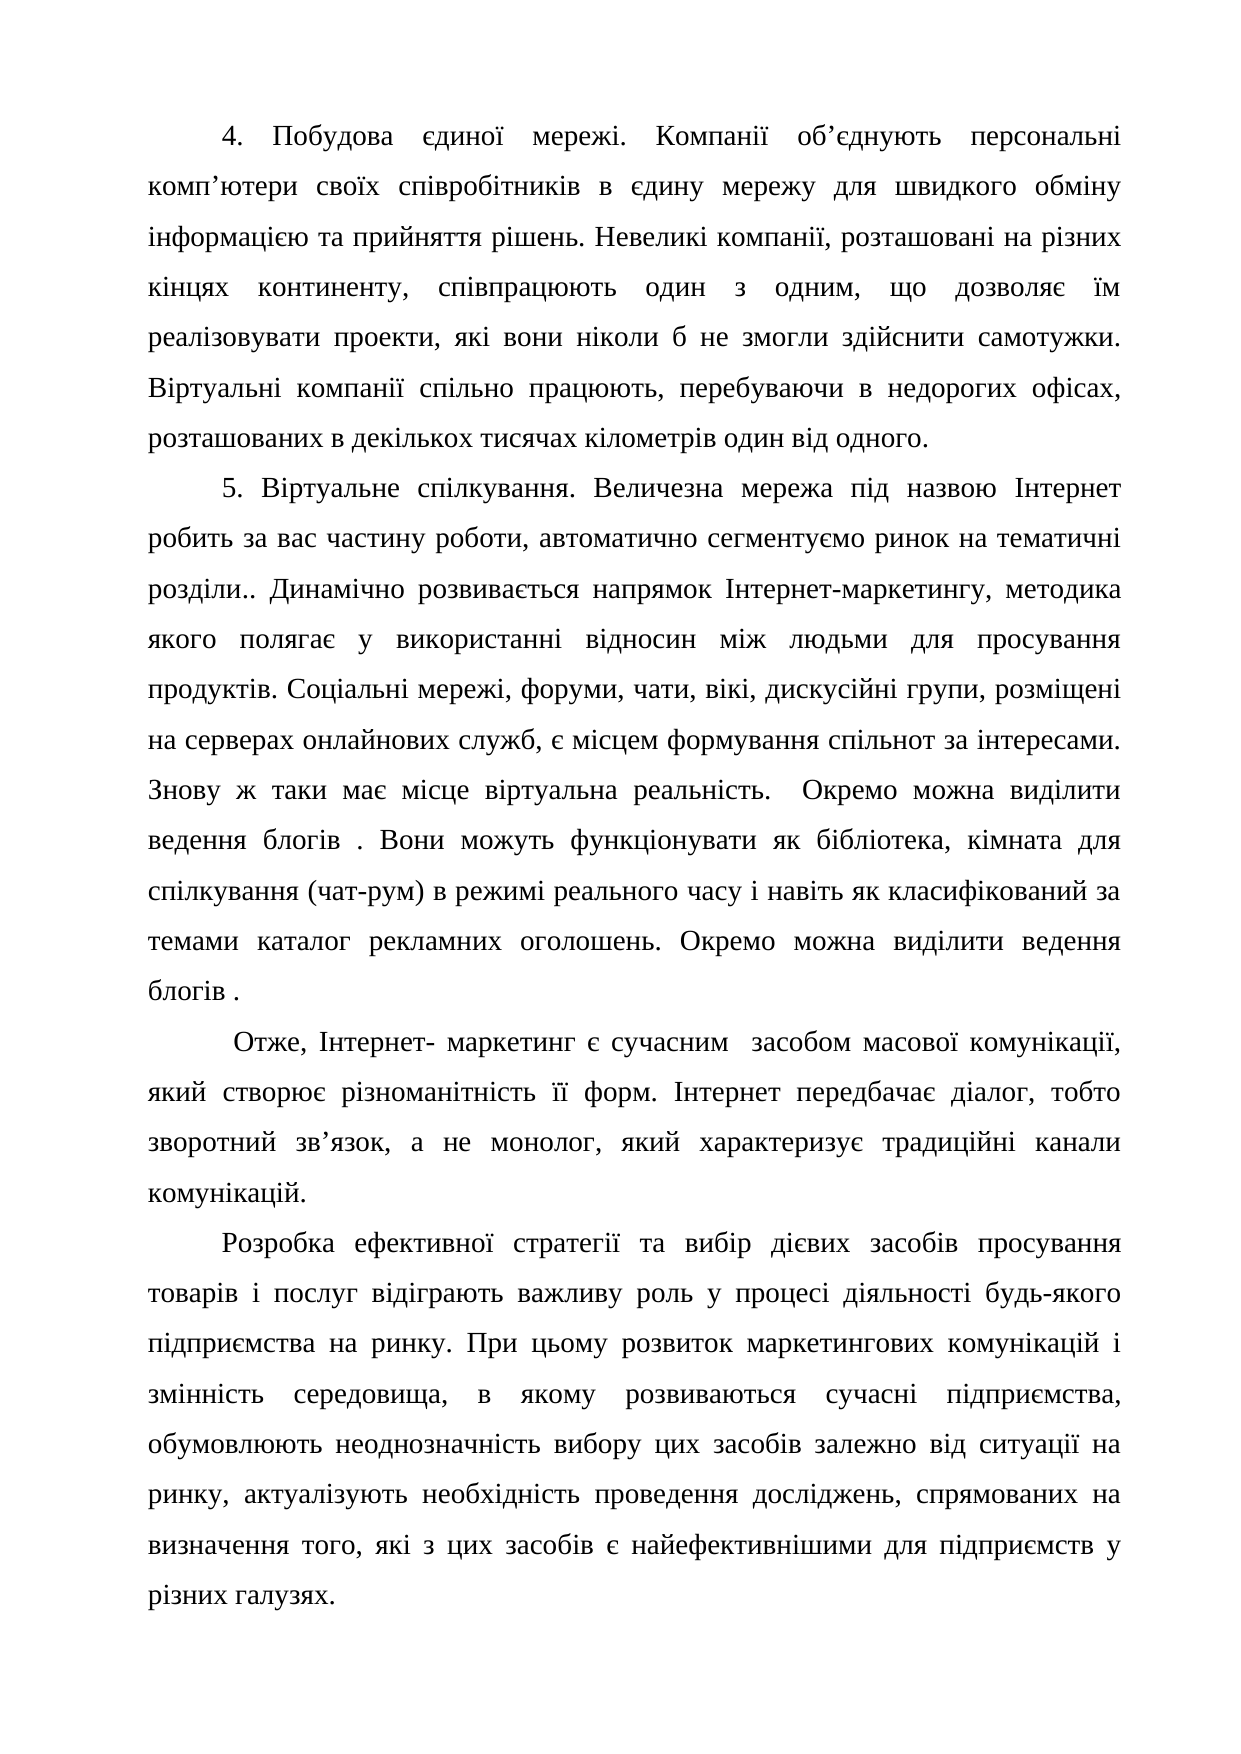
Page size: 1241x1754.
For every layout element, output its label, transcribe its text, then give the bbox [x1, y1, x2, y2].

text 5. Віртуальне спілкування. Величезна мережа під назвою Інтернет робить за вас частину роботи, автоматично сегментуємо ринок на тематичні розділи.. Динамічно розвивається напрямок Інтернет-маркетингу, методика якого полягає у використанні відносин між людьми для просування продуктів. Соціальні мережі, форуми, чати, вікі, дискусійні групи, розміщені на серверах онлайнових служб, є місцем формування спільнот за інтересами. Знову ж таки має місце віртуальна реальність. Окремо можна виділити ведення блогів . Вони можуть функціонувати як бібліотека, кімната для спілкування (чат-рум) в режимі реального часу і навіть як класифікований за темами каталог рекламних оголошень. Окремо можна виділити ведення блогів . [148, 470, 1122, 1007]
text Розробка ефективної стратегії та вибір дієвих засобів просування товарів і послуг відіграють важливу роль у процесі діяльності будь-якого підприємства на ринку. При цьому розвиток маркетингових комунікацій і змінність середовища, в якому розвиваються сучасні підприємства, обумовлюють неоднозначність вибору цих засобів залежно від ситуації на ринку, актуалізують необхідність проведення досліджень, спрямованих на визначення того, які з цих засобів є найефективнішими для підприємств у різних галузях. [148, 1225, 1122, 1611]
text Отже, Інтернет- маркетинг є сучасним засобом масової комунікації, який створює різноманітність її форм. Інтернет передбачає діалог, тобто зворотний зв’язок, а не монолог, який характеризує традиційні канали комунікацій. [148, 1024, 1122, 1208]
text 4. Побудова єдиної мережі. Компанії об’єднують персональні комп’ютери своїх співробітників в єдину мережу для швидкого обміну інформацією та прийняття рішень. Невеликі компанії, розташовані на різних кінцях континенту, співпрацюють один з одним, що дозволяє їм реалізовувати проекти, які вони ніколи б не змогли здійснити самотужки. Віртуальні компанії спільно працюють, перебуваючи в недорогих офісах, розташованих в декількох тисячах кілометрів один від одного. [148, 118, 1122, 453]
